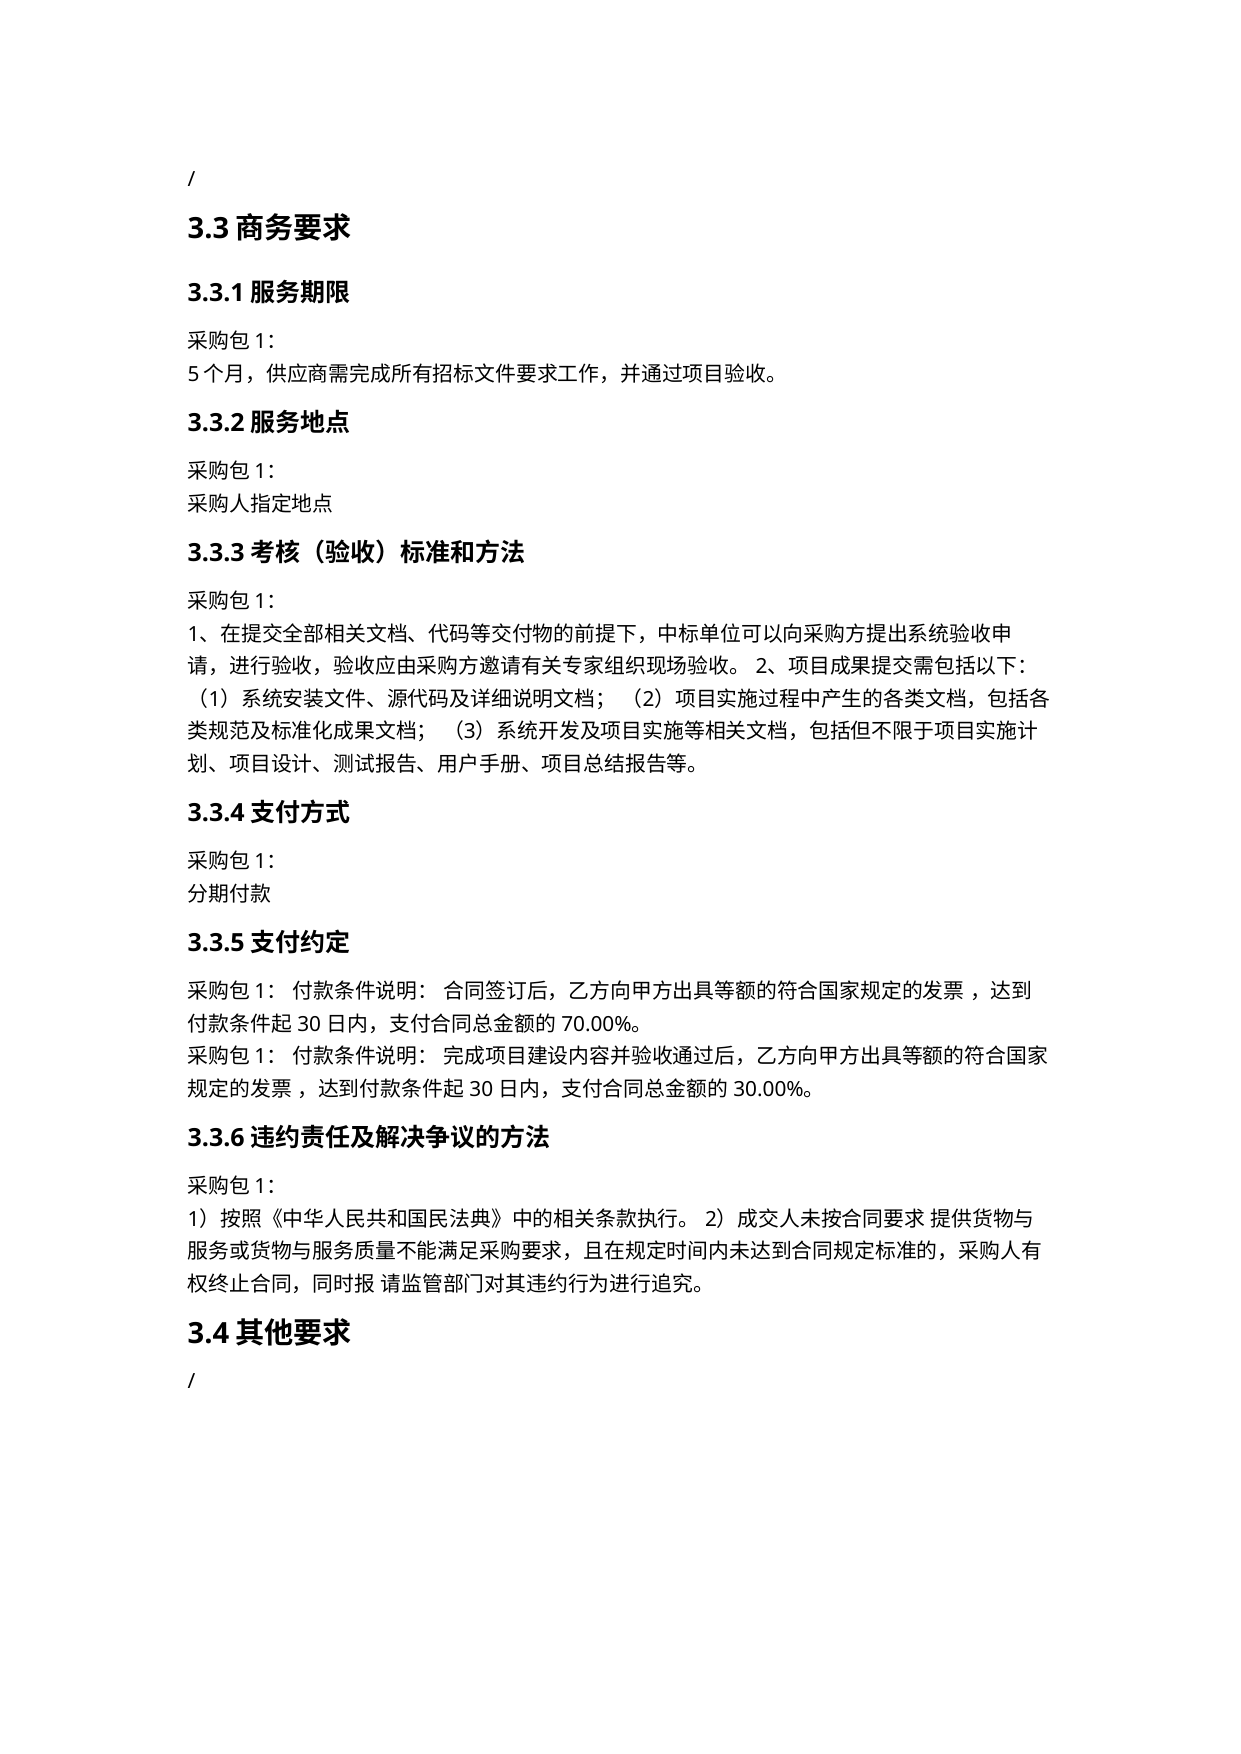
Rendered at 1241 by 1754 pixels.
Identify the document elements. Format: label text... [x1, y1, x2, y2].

text 采购包1： 付款条件说明： 合同签订后，乙方向甲方出具等额的符合国家规定的发票 ，达到付款条件起 30 日内，支付合同总金额的 70.00%。 [187, 974, 1053, 1039]
text 3.3.4支付方式 [187, 779, 1053, 844]
text 3.3.6违约责任及解决争议的方法 [187, 1104, 1053, 1169]
text 1、在提交全部相关文档、代码等交付物的前提下，中标单位可以向采购方提出系统验收申请，进行验收，验收应由采购方邀请有关专家组织现场验收。 2、项目成果提交需包括以下： （1）系统安装文件、源代码及详细说明文档； （2）项目实施过程中产生的各类文档，包括各类规范及标准化成果文档； （3）系统开发及项目实施等相关文档，包括但不限于项目实施计划、项目设计、测试报告、用户手册、项目总结报告等。 [187, 617, 1053, 779]
text 采购包1： 付款条件说明： 完成项目建设内容并验收通过后，乙方向甲方出具等额的符合国家规定的发票 ，达到付款条件起 30 日内，支付合同总金额的 30.00%。 [187, 1039, 1053, 1104]
text 3.3.1服务期限 [187, 259, 1053, 324]
text / [187, 1364, 1053, 1397]
text 采购包1： [187, 584, 1053, 617]
text 3.3.2服务地点 [187, 389, 1053, 454]
text 3.4其他要求 [187, 1299, 1053, 1364]
text 3.3商务要求 [187, 194, 1053, 259]
text / [187, 162, 1053, 194]
text 1）按照《中华人民共和国民法典》中的相关条款执行。 2）成交人未按合同要求 提供货物与服务或货物与服务质量不能满足采购要求，且在规定时间内未达到合同规定标准的，采购人有权终止合同，同时报 请监管部门对其违约行为进行追究。 [187, 1202, 1053, 1299]
text 5个月，供应商需完成所有招标文件要求工作，并通过项目验收。 [187, 357, 1053, 389]
text 采购包1： [187, 844, 1053, 877]
text 采购人指定地点 [187, 487, 1053, 519]
text 采购包1： [187, 324, 1053, 357]
text 3.3.5支付约定 [187, 909, 1053, 974]
text 分期付款 [187, 877, 1053, 909]
text 3.3.3考核（验收）标准和方法 [187, 519, 1053, 584]
text 采购包1： [187, 454, 1053, 487]
text 采购包1： [187, 1169, 1053, 1202]
